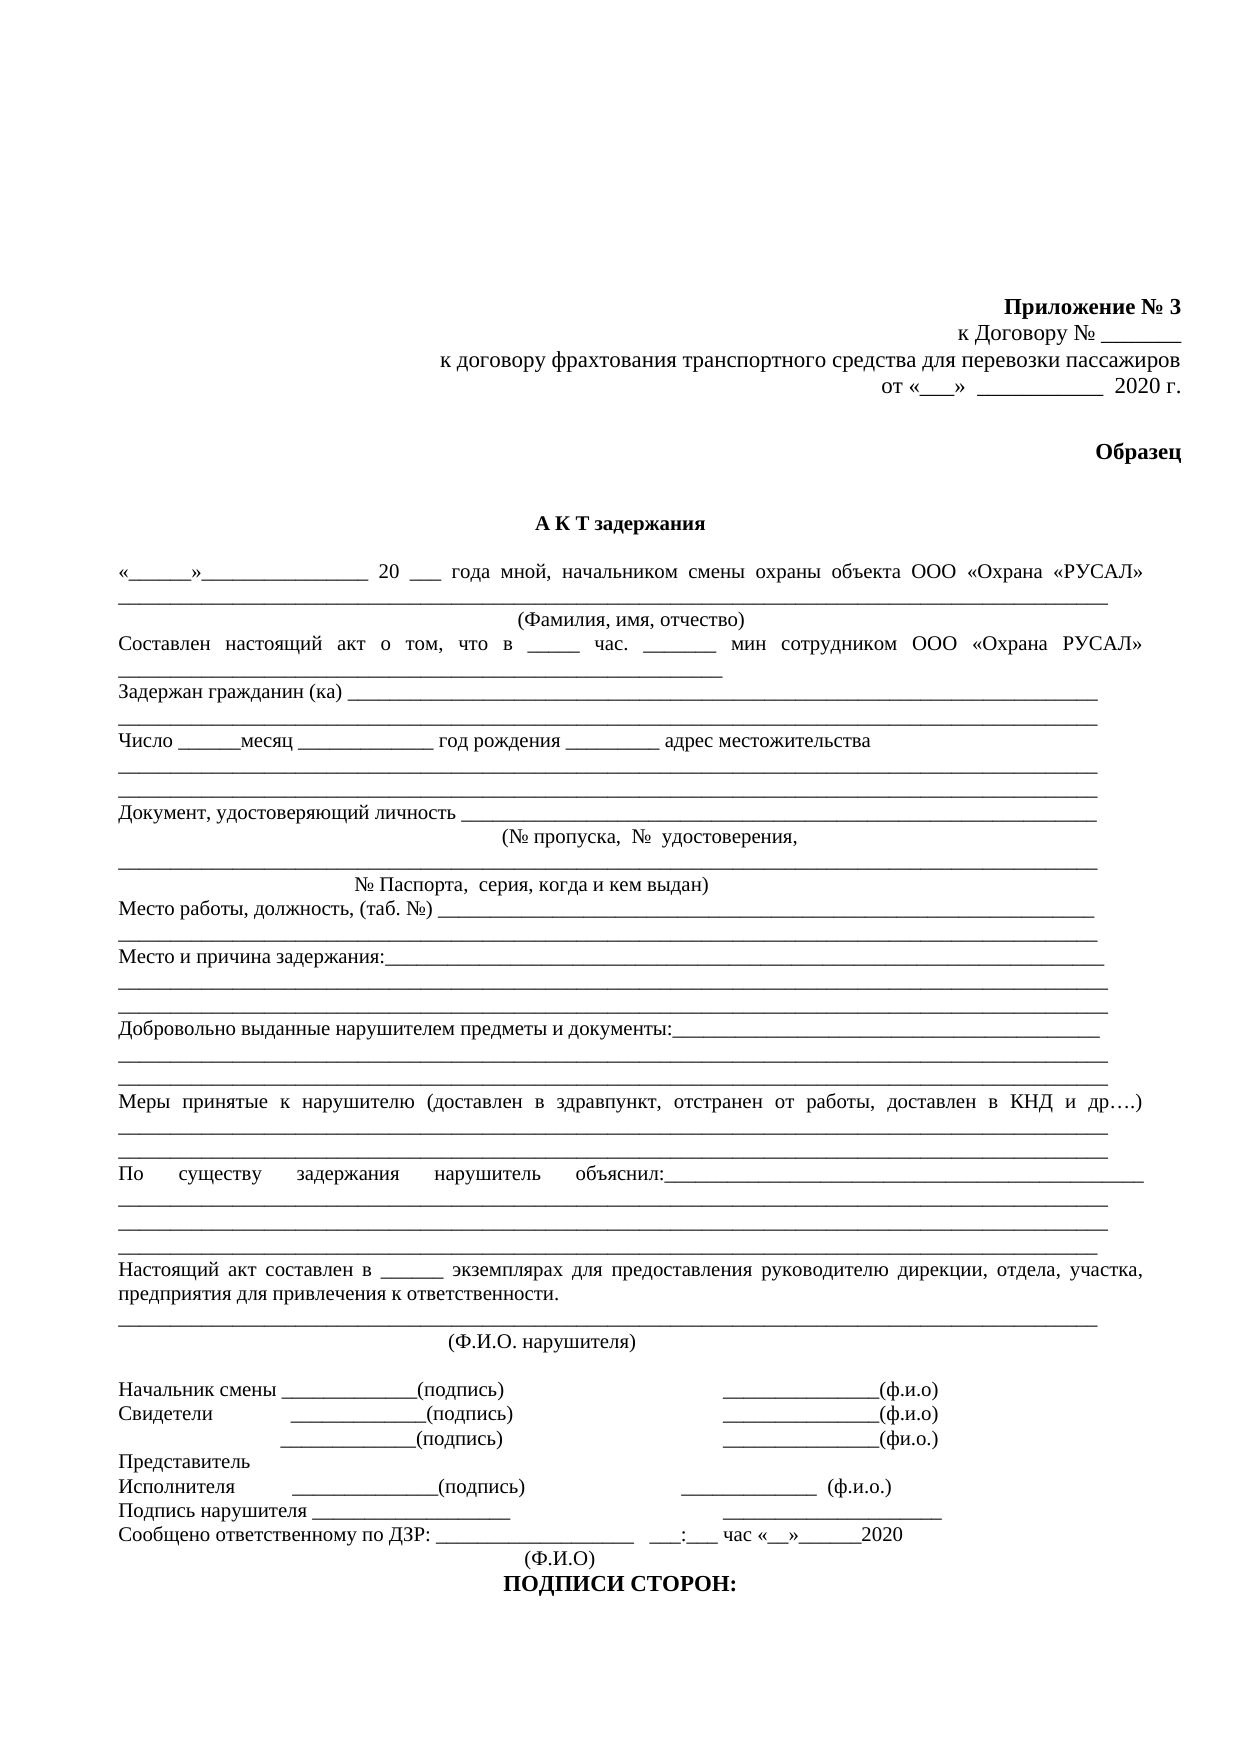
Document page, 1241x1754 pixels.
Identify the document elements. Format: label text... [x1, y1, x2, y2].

text Составлен настоящий акт о том, что в _____ час. _______ мин сотрудником ООО «Охрана РУСАЛ» __________________________________________________________ [118, 631, 1144, 679]
text Свидетели _____________(подпись) _______________(ф.и.о) [59, 1401, 1144, 1425]
text (Ф.И.О) [59, 1546, 1181, 1570]
title к договору фрахтования транспортного средства для перевозки пассажиров [59, 346, 1181, 372]
text Начальник смены _____________(подпись) _______________(ф.и.о) [59, 1377, 1144, 1401]
text Добровольно выданные нарушителем предметы и документы:_________________________________________ [59, 1016, 1144, 1040]
text ПОДПИСИ СТОРОН: [59, 1570, 1181, 1596]
text «______»________________ 20 ___ года мной, начальником смены охраны объекта ООО «Охрана «РУСАЛ» _______________________________________________________________________________________________ [118, 559, 1144, 607]
text _______________________________________________________________________________________________ [59, 1137, 1144, 1161]
text _______________________________________________________________________________________________ [59, 1064, 1144, 1088]
text По существу задержания нарушитель объяснил:______________________________________________ _______________________________________________________________________________________________ [118, 1161, 1144, 1209]
text _______________________________________________________________________________________________ [59, 968, 1144, 992]
text к Договору № _______ [59, 319, 1181, 346]
text Документ, удостоверяющий личность _____________________________________________________________ [59, 800, 1144, 824]
text _______________________________________________________________________________________________ [59, 1040, 1144, 1064]
text ______________________________________________________________________________________________ [59, 848, 1144, 872]
text А К Т задержания [59, 477, 1181, 535]
text ______________________________________________________________________________________________ [59, 1233, 1144, 1257]
text (Ф.И.О. нарушителя) [59, 1329, 1144, 1353]
text ______________________________________________________________________________________________ [59, 776, 1144, 800]
text Сообщено ответственному по ДЗР: ___________________ ___:___ час «__»______2020 [59, 1522, 1181, 1546]
text ______________________________________________________________________________________________ [59, 752, 1144, 776]
text от «___» ___________ 2020 г. [59, 372, 1181, 398]
text _____________(подпись) _______________(фи.о.) [59, 1425, 1144, 1449]
text Подпись нарушителя ___________________ _____________________ [59, 1498, 1144, 1522]
text Меры принятые к нарушителю (доставлен в здравпункт, отстранен от работы, доставлен в КНД и др….) _______________________________________________________________________________________________ [118, 1088, 1144, 1137]
text Приложение № 3 [59, 293, 1181, 319]
text Образец [59, 438, 1181, 464]
text ______________________________________________________________________________________________ [59, 703, 1144, 728]
text Настоящий акт составлен в ______ экземплярах для предоставления руководителю дирекции, отдела, участка, предприятия для привлечения к ответственности. [118, 1257, 1144, 1305]
text ______________________________________________________________________________________________ [59, 920, 1144, 944]
text Место и причина задержания:_____________________________________________________________________ [59, 944, 1144, 968]
text (№ пропуска, № удостоверения, [59, 824, 1144, 848]
text Задержан гражданин (ка) ________________________________________________________________________ [59, 679, 1144, 703]
text (Фамилия, имя, отчество) [59, 607, 1144, 631]
text Число ______месяц _____________ год рождения _________ адрес местожительства [59, 728, 1144, 752]
text Исполнителя ______________(подпись) _____________ (ф.и.о.) [59, 1473, 1144, 1498]
text Представитель [59, 1449, 1144, 1473]
text _______________________________________________________________________________________________ [59, 992, 1144, 1016]
text _______________________________________________________________________________________________ [59, 1209, 1144, 1233]
text № Паспорта, серия, когда и кем выдан) [59, 872, 1144, 896]
text Место работы, должность, (таб. №) _______________________________________________________________ [59, 896, 1144, 920]
text ______________________________________________________________________________________________ [59, 1305, 1144, 1329]
